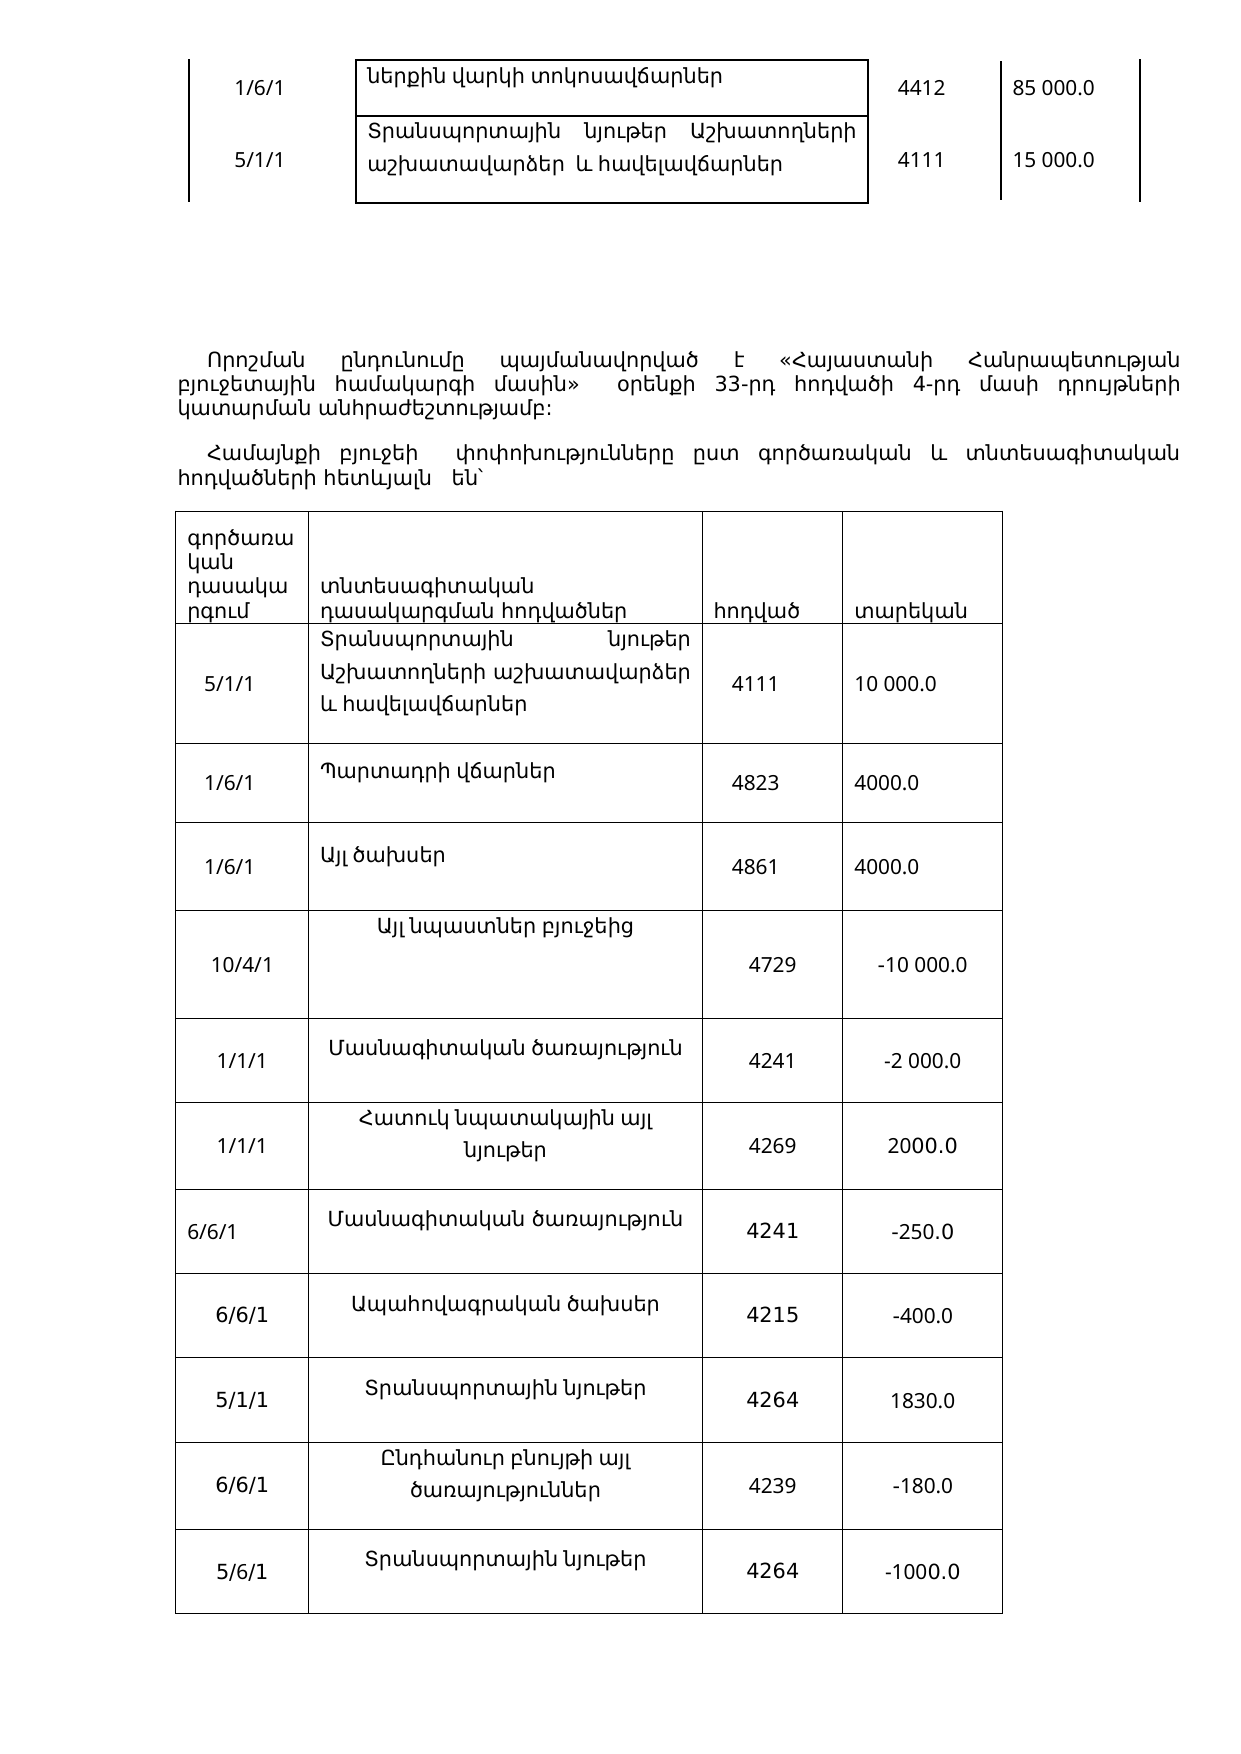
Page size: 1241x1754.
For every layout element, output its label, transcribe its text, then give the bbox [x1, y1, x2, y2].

table_cell Պարտադրի վճարներ [309, 744, 702, 822]
table_cell 4729 [703, 911, 842, 1017]
table_cell 6/6/1 [176, 1190, 308, 1273]
table_cell ներքին վարկի տոկոսավճարներ [357, 61, 867, 114]
table_cell 4823 [703, 744, 842, 822]
table_cell 4239 [703, 1443, 842, 1528]
table_cell Ընդհանուր բնույթի այլ ծառայություններ [309, 1443, 702, 1528]
table_cell 85 000.0 [1001, 59, 1139, 114]
table_cell Տրանսպորտային նյութեր Աշխատողների աշխատավարձեր և հավելավճարներ [357, 117, 867, 202]
table_header տնտեսագիտական դասակարգման հոդվածներ [309, 512, 702, 623]
table_cell 4861 [703, 823, 842, 910]
table_cell 10/4/1 [176, 911, 308, 1017]
table_cell -2 000.0 [843, 1019, 1002, 1102]
table_header գործառական դասակարգում [176, 512, 308, 623]
table_cell 1/1/1 [176, 1103, 308, 1188]
table_cell -250.0 [843, 1190, 1002, 1273]
table_cell Տրանսպորտային նյութեր Աշխատողների աշխատավարձեր և հավելավճարներ [309, 624, 702, 742]
table_cell 6/6/1 [176, 1274, 308, 1357]
table_cell 5/1/1 [190, 115, 355, 202]
table_cell -1000.0 [843, 1530, 1002, 1613]
table_cell 1/6/1 [176, 823, 308, 910]
table_cell -180.0 [843, 1443, 1002, 1528]
table_header հոդված [703, 512, 842, 623]
text Որոշման ընդունումը պայմանավորված է «Հայաստանի Հանրապետության բյուջետային համակարգի մասին» օրենքի 33-րդ հոդվածի 4-րդ մասի դրույթների կատարման անհրաժեշտությամբ: [177, 348, 1181, 420]
table_cell 4412 [869, 59, 1001, 114]
table_cell Տրանսպորտային նյութեր [309, 1530, 702, 1613]
table_cell -400.0 [843, 1274, 1002, 1357]
table_cell 5/6/1 [176, 1530, 308, 1613]
table_cell 10 000.0 [843, 624, 1002, 742]
table_cell Մասնագիտական ծառայություն [309, 1190, 702, 1273]
table_cell 4269 [703, 1103, 842, 1188]
table_cell 1/6/1 [190, 59, 355, 114]
table_cell -10 000.0 [843, 911, 1002, 1017]
table_cell 1/1/1 [176, 1019, 308, 1102]
table_cell 1/6/1 [176, 744, 308, 822]
table_cell 6/6/1 [176, 1443, 308, 1528]
table_cell 5/1/1 [176, 624, 308, 742]
table_cell Այլ նպաստներ բյուջեից [309, 911, 702, 1017]
table_cell 4241 [703, 1190, 842, 1273]
table_cell Ապահովագրական ծախսեր [309, 1274, 702, 1357]
table_cell 15 000.0 [1001, 115, 1139, 202]
table_cell 4241 [703, 1019, 842, 1102]
table_cell Մասնագիտական ծառայություն [309, 1019, 702, 1102]
table_cell 2000.0 [843, 1103, 1002, 1188]
table_cell 4111 [703, 624, 842, 742]
text Համայնքի բյուջեի փոփոխությունները ըստ գործառական և տնտեսագիտական հոդվածների հետևյալն են՝ [177, 441, 1181, 490]
table_cell 4264 [703, 1358, 842, 1442]
table_cell 4111 [869, 115, 1001, 202]
table_header տարեկան [843, 512, 1002, 623]
table_cell 4215 [703, 1274, 842, 1357]
table_cell 4264 [703, 1530, 842, 1613]
table_cell Տրանսպորտային նյութեր [309, 1358, 702, 1442]
table_cell Հատուկ նպատակային այլ նյութեր [309, 1103, 702, 1188]
table_cell 1830.0 [843, 1358, 1002, 1442]
table_cell Այլ ծախսեր [309, 823, 702, 910]
table_cell 4000.0 [843, 744, 1002, 822]
table_cell 4000.0 [843, 823, 1002, 910]
table_cell 5/1/1 [176, 1358, 308, 1442]
